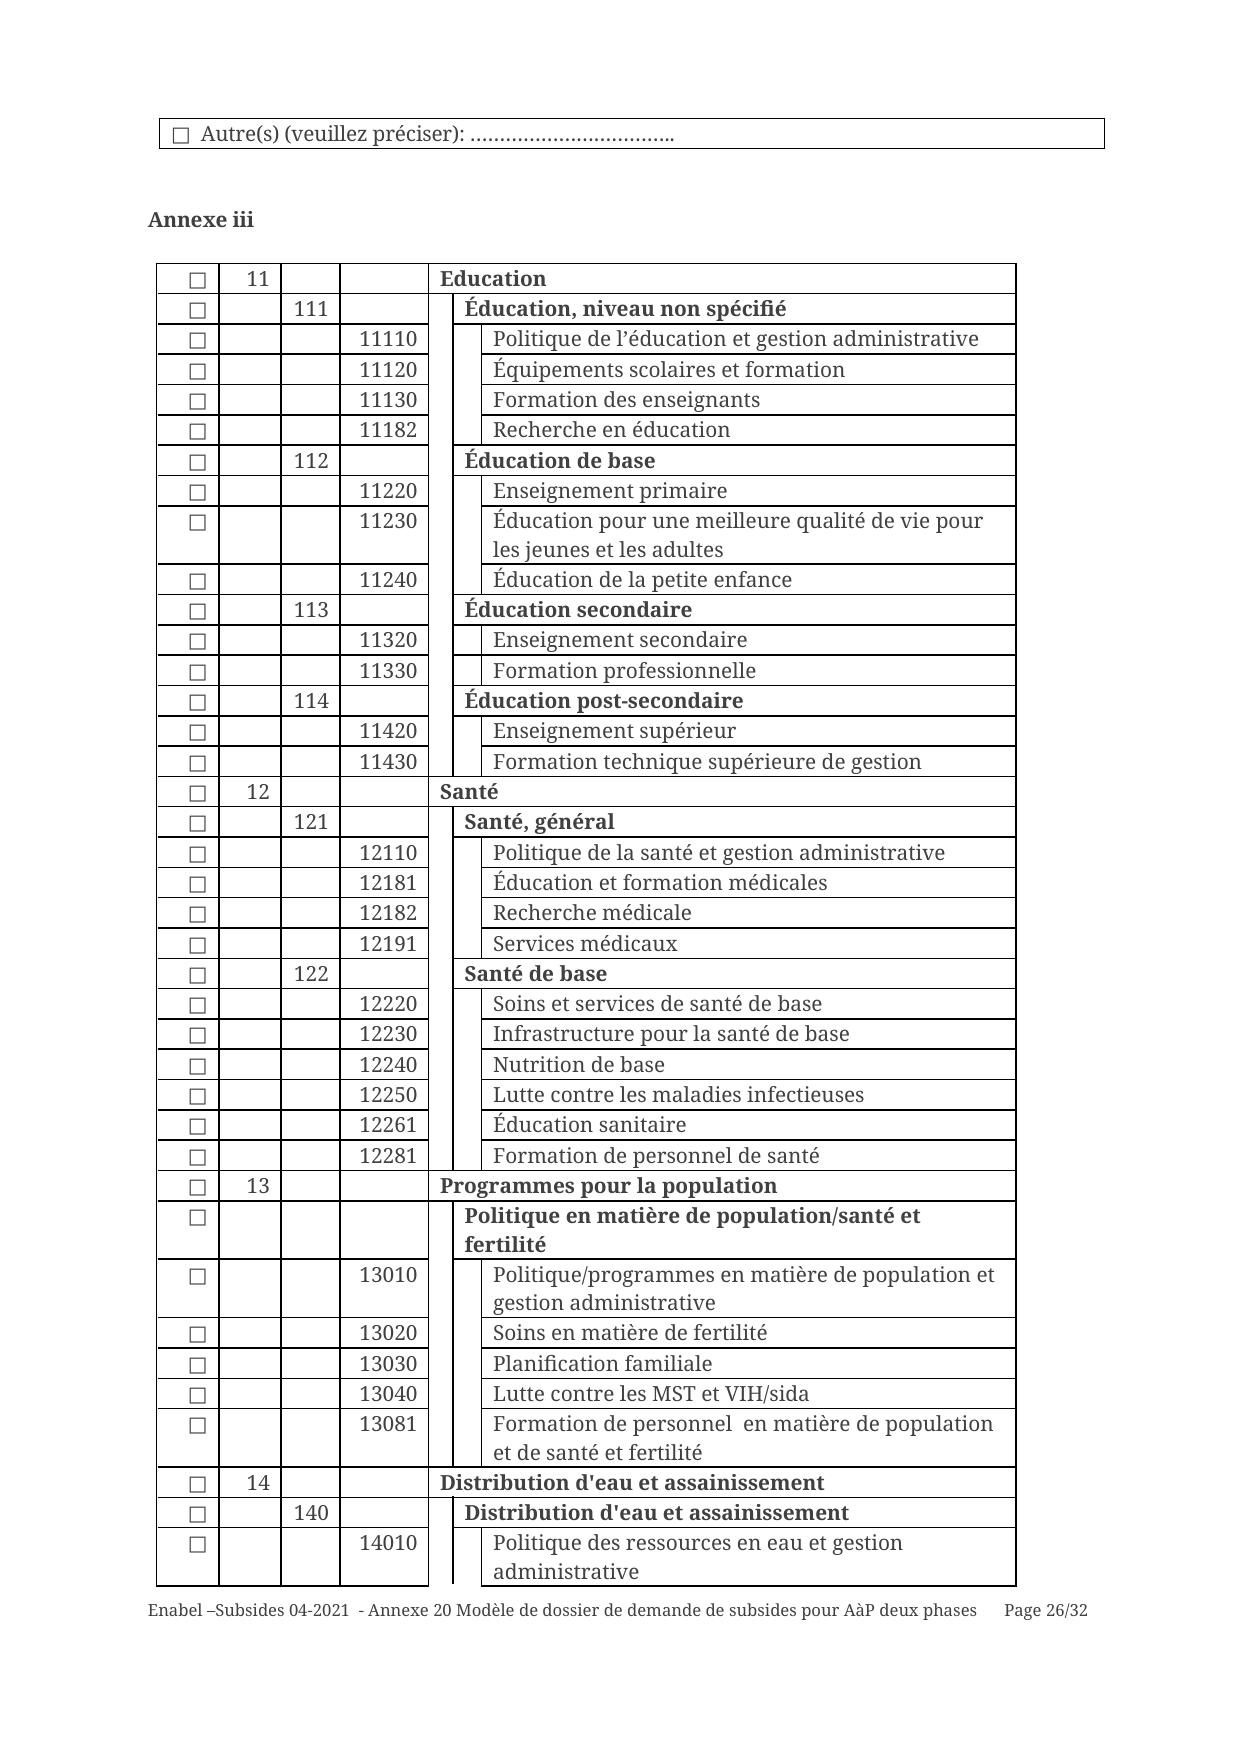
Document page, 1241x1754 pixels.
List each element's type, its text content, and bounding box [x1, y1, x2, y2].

table_cell 111 [282, 294, 339, 323]
table_cell [282, 898, 339, 927]
table_cell [282, 777, 339, 806]
table_cell [220, 868, 280, 897]
table_cell [282, 1141, 339, 1169]
table_cell 11230 [341, 507, 428, 563]
table_cell 12240 [341, 1050, 428, 1079]
table_cell Éducation secondaire [454, 595, 1015, 624]
table_cell 122 [282, 959, 339, 988]
table_cell Enseignement supérieur [482, 717, 1015, 745]
table_cell [220, 686, 280, 715]
table_cell [429, 958, 452, 988]
table_cell [454, 414, 481, 444]
table_cell □ [157, 385, 218, 414]
table_cell Soins en matière de fertilité [482, 1318, 1015, 1347]
table_cell [220, 898, 280, 927]
table_cell [282, 747, 339, 776]
table_cell [429, 353, 452, 384]
table_cell Services médicaux [482, 929, 1015, 957]
table_cell [220, 626, 280, 654]
table_cell [220, 595, 280, 624]
table_cell [282, 868, 339, 897]
table_cell 13010 [341, 1260, 428, 1317]
table_cell 11120 [341, 355, 428, 384]
table_cell □ [157, 959, 218, 988]
table_cell [220, 1020, 280, 1048]
table_cell □ [157, 746, 218, 776]
table_cell Recherche médicale [482, 898, 1015, 927]
table_cell [282, 355, 339, 384]
table_cell [220, 416, 280, 444]
table_cell [454, 866, 481, 897]
table_cell □ [157, 837, 218, 866]
table_cell [454, 563, 481, 594]
table_cell □ [157, 445, 218, 474]
table_cell □ [157, 294, 218, 323]
table_cell 12181 [341, 868, 428, 897]
table_cell □ [157, 898, 218, 927]
table_cell [429, 1378, 452, 1408]
table_cell [282, 717, 339, 745]
table_cell [429, 323, 452, 353]
table_cell [220, 1141, 280, 1169]
table_cell [429, 1018, 452, 1048]
table_cell □ [157, 1409, 218, 1466]
table_cell □ [157, 1140, 218, 1169]
table_cell Politique en matière de population/santé et fertilité [454, 1202, 1015, 1258]
table_cell 12281 [341, 1141, 428, 1169]
table_cell [220, 959, 280, 988]
table_cell □ [157, 1467, 218, 1496]
table_cell [454, 1109, 481, 1139]
table_cell 12220 [341, 989, 428, 1018]
table_cell 12191 [341, 929, 428, 957]
table_cell Lutte contre les MST et VIH/sida [482, 1379, 1015, 1408]
table_cell [341, 1468, 428, 1496]
table_cell 121 [282, 807, 339, 836]
table_cell [454, 1317, 481, 1347]
table_cell □ [157, 1318, 218, 1347]
table_cell [429, 988, 452, 1018]
table_cell Éducation de la petite enfance [482, 565, 1015, 594]
table_cell 13040 [341, 1379, 428, 1408]
table_header 11 [220, 264, 280, 293]
table_cell Éducation de base [454, 446, 1015, 474]
table_cell [220, 1260, 280, 1317]
table_cell [429, 594, 452, 624]
table_cell [220, 1349, 280, 1377]
table_cell [220, 294, 280, 323]
table_cell [429, 475, 452, 505]
table_cell [220, 355, 280, 384]
table_cell [282, 1111, 339, 1139]
table_cell □ [157, 625, 218, 654]
table_cell [429, 624, 452, 654]
table_cell □ [157, 1498, 218, 1527]
table_cell Nutrition de base [482, 1050, 1015, 1079]
table_cell [282, 1260, 339, 1317]
table_cell [454, 1260, 481, 1317]
table_cell 13 [220, 1171, 280, 1200]
table_cell [429, 1317, 452, 1347]
table_cell [282, 1202, 339, 1258]
table_cell [454, 384, 481, 414]
table_cell [429, 1258, 452, 1317]
table_cell □ [157, 716, 218, 745]
table_cell □ [157, 1201, 218, 1258]
table_cell [429, 444, 452, 474]
table_cell 11330 [341, 656, 428, 684]
table_cell [341, 294, 428, 323]
table_cell [282, 1171, 339, 1200]
table_cell □ [157, 868, 218, 897]
table_cell [220, 476, 280, 505]
table_cell [454, 1378, 481, 1408]
table_cell 112 [282, 446, 339, 474]
table_cell [220, 717, 280, 745]
table_cell □ [157, 1049, 218, 1079]
table_cell [282, 1468, 339, 1496]
table_cell 12250 [341, 1080, 428, 1109]
table_cell [220, 656, 280, 684]
table_cell [341, 777, 428, 806]
table_cell □ [157, 1110, 218, 1139]
table_cell [429, 1498, 452, 1527]
table_cell [429, 414, 452, 444]
table_cell [454, 745, 481, 776]
table_cell Formation des enseignants [482, 385, 1015, 414]
table_cell □ [157, 807, 218, 836]
table_cell [282, 416, 339, 444]
table_cell □ [157, 595, 218, 624]
table_cell 12230 [341, 1020, 428, 1048]
table_cell [429, 715, 452, 745]
table_cell [453, 1528, 481, 1585]
table_cell 14010 [341, 1528, 428, 1585]
table_cell □ [157, 1348, 218, 1377]
table_cell [282, 929, 339, 957]
table_cell [454, 325, 481, 353]
table_header [341, 264, 428, 293]
table_cell [282, 1409, 339, 1466]
table_cell 11130 [341, 385, 428, 414]
table_cell [341, 1498, 428, 1527]
table_cell [454, 927, 481, 957]
table_cell [220, 1528, 280, 1585]
table_cell □ [157, 1080, 218, 1109]
table_cell [220, 1318, 280, 1347]
table_cell [341, 1171, 428, 1200]
table_cell Politique de l’éducation et gestion administrative [482, 325, 1015, 353]
table_cell [454, 476, 481, 505]
table_cell Politique des ressources en eau et gestion administrative [482, 1528, 1015, 1585]
table_cell [429, 1079, 452, 1109]
table_cell □ [157, 655, 218, 684]
table_cell 12110 [341, 838, 428, 866]
table_cell 12 [220, 777, 280, 806]
table_cell [429, 1109, 452, 1139]
table_cell [454, 353, 481, 384]
table_cell [341, 1202, 428, 1258]
table_cell Éducation sanitaire [482, 1111, 1015, 1139]
table_cell [341, 595, 428, 624]
table_cell □ [157, 686, 218, 715]
table_cell [220, 507, 280, 563]
table_cell [429, 866, 452, 897]
table_cell 13030 [341, 1349, 428, 1377]
table_cell 11110 [341, 325, 428, 353]
table_cell [429, 927, 452, 957]
table_cell 11420 [341, 717, 428, 745]
table_cell [220, 838, 280, 866]
table_cell [429, 1202, 452, 1258]
table_cell [341, 686, 428, 715]
table_cell [429, 807, 452, 836]
table_cell [429, 505, 452, 563]
table_cell [220, 1111, 280, 1139]
table_cell □ [157, 415, 218, 444]
table_cell [220, 1379, 280, 1408]
table_cell 13081 [341, 1409, 428, 1466]
table_cell Enseignement primaire [482, 476, 1015, 505]
table_cell [454, 1408, 481, 1466]
table_cell [454, 656, 481, 684]
table_cell Éducation, niveau non spécifié [454, 294, 1015, 323]
table_cell [282, 1379, 339, 1408]
table_cell [282, 325, 339, 353]
table_cell [220, 1050, 280, 1079]
table_cell □ [157, 1259, 218, 1317]
table_cell [429, 294, 452, 323]
table_cell [454, 717, 481, 745]
table_cell Enseignement secondaire [482, 626, 1015, 654]
table_cell [220, 929, 280, 957]
table_cell [341, 807, 428, 836]
table_cell □ [157, 506, 218, 563]
table_cell [282, 1080, 339, 1109]
table_cell 140 [282, 1498, 339, 1527]
table_cell [454, 897, 481, 927]
table_cell [220, 565, 280, 594]
table_cell □ [157, 1379, 218, 1408]
table_cell [282, 1528, 339, 1585]
table_cell [454, 626, 481, 654]
table_cell 11320 [341, 626, 428, 654]
table_cell Lutte contre les maladies infectieuses [482, 1080, 1015, 1109]
table_cell Santé [429, 777, 1015, 806]
table_cell [454, 838, 481, 866]
table_cell [454, 1079, 481, 1109]
table_header [282, 264, 339, 293]
text Annexe iii [148, 206, 1092, 234]
table_cell [429, 1347, 452, 1377]
table_cell [429, 1527, 453, 1585]
table_cell [341, 959, 428, 988]
table_cell [282, 1349, 339, 1377]
table_cell □ [157, 777, 218, 806]
table_cell Programmes pour la population [429, 1171, 1015, 1200]
table_cell [429, 897, 452, 927]
table_cell [282, 656, 339, 684]
table_cell □ [157, 1171, 218, 1200]
table_cell [220, 747, 280, 776]
table_cell [282, 385, 339, 414]
table_cell Politique de la santé et gestion administrative [482, 838, 1015, 866]
table_cell 11182 [341, 416, 428, 444]
table_cell 13020 [341, 1318, 428, 1347]
table_cell □ [157, 354, 218, 384]
table_cell [282, 1050, 339, 1079]
table_cell Santé, général [454, 807, 1015, 836]
table_cell □ [157, 564, 218, 594]
table_cell [454, 1139, 481, 1169]
table_cell Planification familiale [482, 1349, 1015, 1377]
table_cell Équipements scolaires et formation [482, 355, 1015, 384]
table_cell Éducation pour une meilleure qualité de vie pour les jeunes et les adultes [482, 507, 1015, 563]
table_cell [429, 1139, 452, 1169]
table_cell Éducation et formation médicales [482, 868, 1015, 897]
table_cell [282, 507, 339, 563]
table_cell [282, 989, 339, 1018]
table_cell □ [157, 928, 218, 957]
table_cell 12182 [341, 898, 428, 927]
table_cell [220, 446, 280, 474]
table_cell Formation de personnel de santé [482, 1141, 1015, 1169]
table_cell [220, 325, 280, 353]
table_cell [429, 1048, 452, 1079]
table_cell [282, 838, 339, 866]
table_cell □ [157, 989, 218, 1018]
table_cell [220, 1080, 280, 1109]
table_cell [429, 745, 452, 776]
table_cell Formation professionnelle [482, 656, 1015, 684]
table_cell □ [157, 324, 218, 353]
table_cell [429, 384, 452, 414]
table_cell Soins et services de santé de base [482, 989, 1015, 1018]
table_cell Distribution d'eau et assainissement [454, 1498, 1015, 1527]
table_cell [220, 1202, 280, 1258]
table_cell [454, 989, 481, 1018]
table_cell Recherche en éducation [482, 416, 1015, 444]
table_cell □ [157, 1528, 218, 1585]
table_cell [220, 385, 280, 414]
table_cell [454, 1048, 481, 1079]
table_cell [220, 1409, 280, 1466]
table_cell 113 [282, 595, 339, 624]
table_cell Éducation post-secondaire [454, 686, 1015, 715]
table_cell □ [157, 476, 218, 505]
table_cell [429, 1408, 452, 1466]
table_cell 114 [282, 686, 339, 715]
table_cell [220, 989, 280, 1018]
table_cell 11240 [341, 565, 428, 594]
table_cell [282, 565, 339, 594]
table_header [160, 119, 1104, 148]
table_cell Distribution d'eau et assainissement [429, 1468, 1015, 1496]
table_cell Formation de personnel en matière de population et de santé et fertilité [482, 1409, 1015, 1466]
table_cell [341, 446, 428, 474]
table_cell □ [157, 1019, 218, 1048]
table_cell [429, 654, 452, 684]
table_cell 11220 [341, 476, 428, 505]
table_header Education [429, 264, 1015, 293]
table_cell Politique/programmes en matière de population et gestion administrative [482, 1260, 1015, 1317]
table_cell [454, 1018, 481, 1048]
table_cell [282, 1318, 339, 1347]
table_cell 12261 [341, 1111, 428, 1139]
table_cell [429, 563, 452, 594]
table_cell [429, 836, 452, 866]
table_cell 14 [220, 1468, 280, 1496]
table_cell [454, 505, 481, 563]
table_cell Formation technique supérieure de gestion [482, 747, 1015, 776]
table_cell Infrastructure pour la santé de base [482, 1020, 1015, 1048]
table_cell [429, 685, 452, 715]
table_cell [282, 626, 339, 654]
table_cell [220, 1498, 280, 1527]
table_cell [282, 476, 339, 505]
table_cell [282, 1020, 339, 1048]
table_cell [220, 807, 280, 836]
table_cell 11430 [341, 747, 428, 776]
table_cell [454, 1347, 481, 1377]
table_cell Santé de base [454, 959, 1015, 988]
table_header □ [157, 264, 218, 293]
